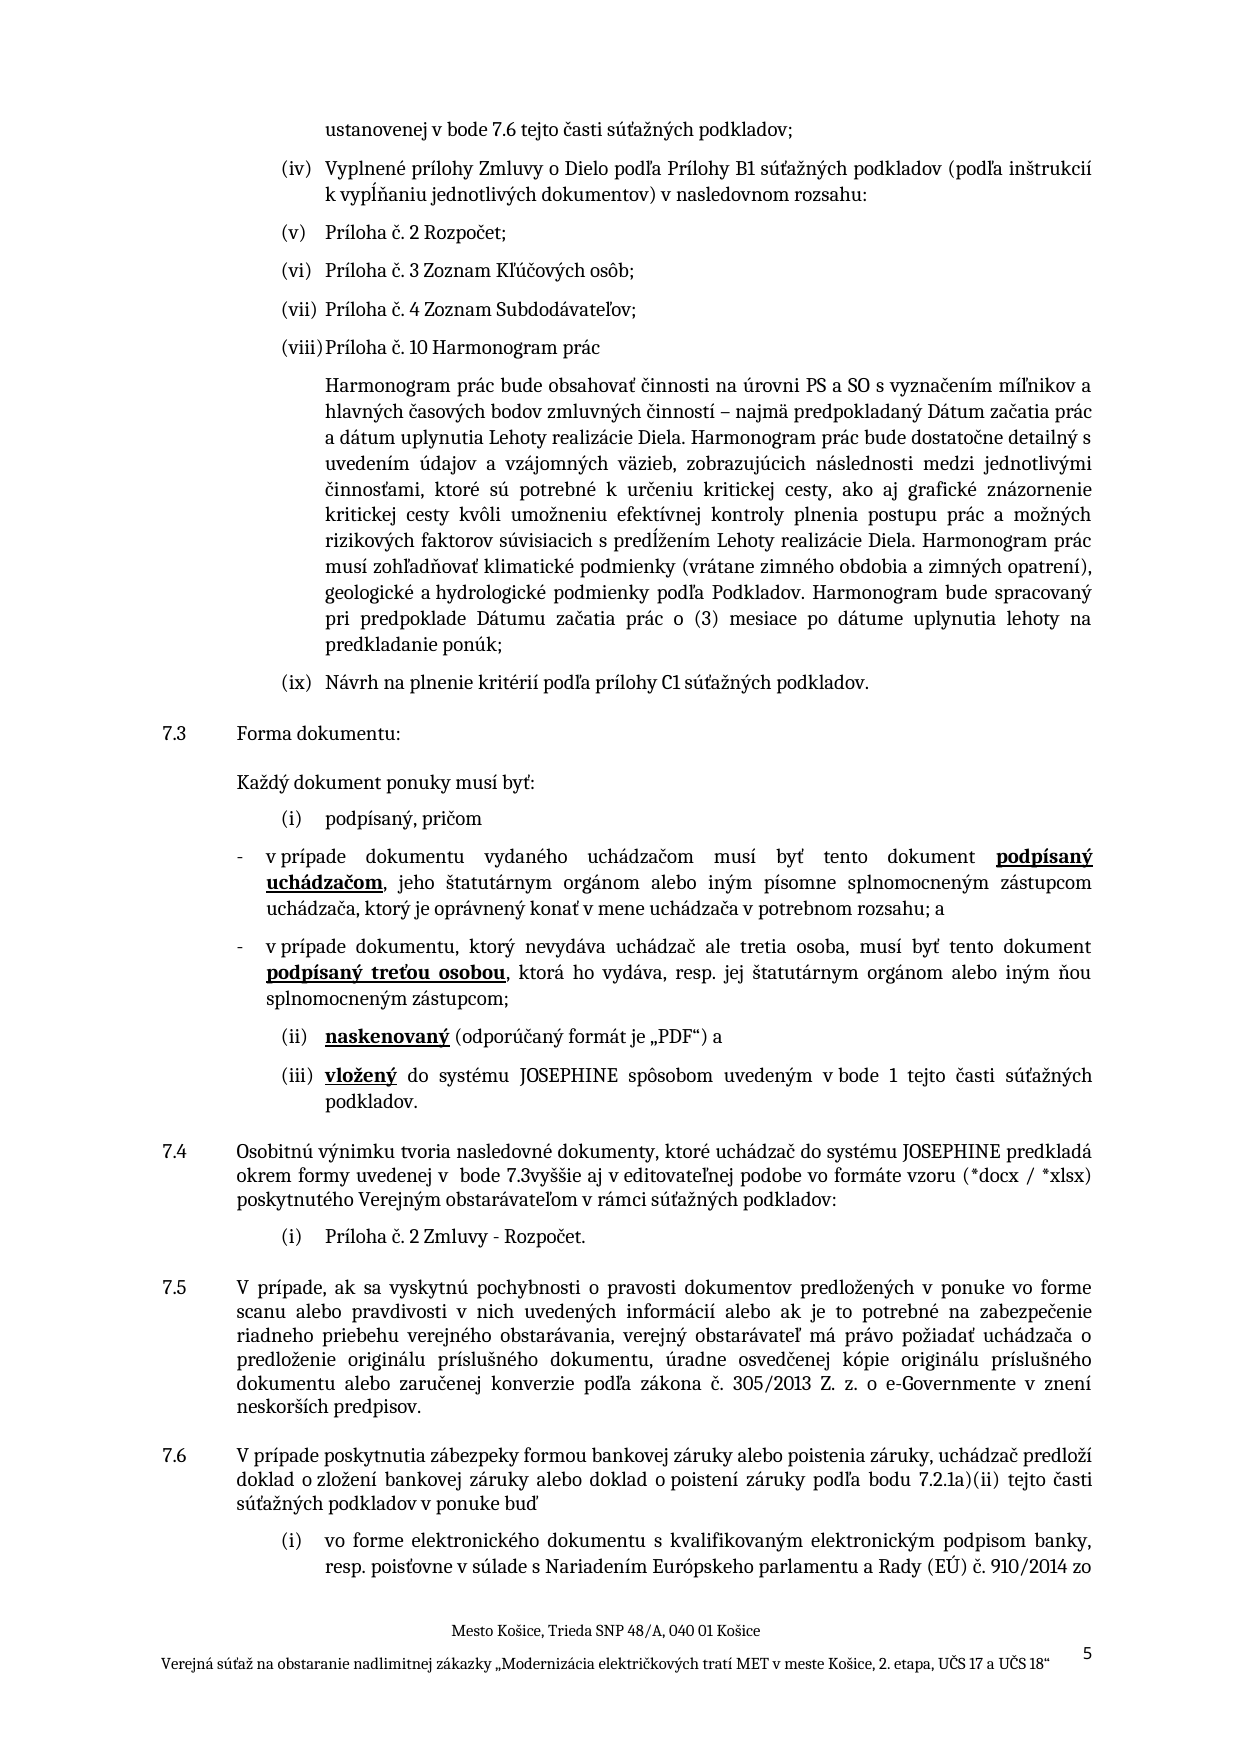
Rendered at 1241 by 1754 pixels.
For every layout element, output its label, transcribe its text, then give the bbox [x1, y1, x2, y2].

subtitle Vyplnené prílohy Zmluvy o Dielo podľa Prílohy B1 súťažných podkladov (podľa inštrukcií k vypĺňaniu jednotlivých dokumentov) v nasledovnom rozsahu: [281, 156, 1093, 206]
subtitle vložený do systému JOSEPHINE spôsobom uvedeným v bode 19 tejto časti súťažných podkladov. [281, 1063, 1093, 1113]
subtitle V prípade poskytnutia zábezpeky formou bankovej záruky alebo poistenia záruky, uchádzač predloží doklad o zložení bankovej záruky alebo doklad o poistení záruky podľa bodu tejto časti súťažných podkladov v ponuke buď [162, 1444, 1093, 1516]
subtitle Forma dokumentu: [162, 721, 1093, 745]
subtitle Návrh na plnenie kritérií podľa prílohy C1 súťažných podkladov. [281, 671, 1093, 694]
subtitle naskenovaný (odporúčaný formát je „PDF“) a [281, 1025, 1093, 1049]
subtitle v prípade dokumentu, ktorý nevydáva uchádzač ale tretia osoba, musí byť tento dokument podpísaný treťou osobou, ktorá ho vydáva, resp. jej štatutárnym orgánom alebo iným ňou splnomocneným zástupcom; [236, 935, 1093, 1011]
subtitle V prípade, ak sa vyskytnú pochybnosti o pravosti dokumentov predložených v ponuke vo forme scanu alebo pravdivosti v nich uvedených informácií alebo ak je to potrebné na zabezpečenie riadneho priebehu verejného obstarávania, verejný obstarávateľ má právo požiadať uchádzača o predloženie originálu príslušného dokumentu, úradne osvedčenej kópie originálu príslušného dokumentu alebo zaručenej konverzie podľa zákona č. 305/2013 Z. z. o e-Governmente v znení neskorších predpisov. [162, 1275, 1093, 1419]
subtitle v prípade dokumentu vydaného uchádzačom musí byť tento dokument podpísaný uchádzačom, jeho štatutárnym orgánom alebo iným písomne splnomocneným zástupcom uchádzača, ktorý je oprávnený konať v mene uchádzača v potrebnom rozsahu; a [236, 845, 1093, 921]
subtitle Harmonogram prác bude obsahovať činnosti na úrovni PS a SO s vyznačením míľnikov a hlavných časových bodov zmluvných činností – najmä predpokladaný Dátum začatia prác a dátum uplynutia Lehoty realizácie Diela. Harmonogram prác bude dostatočne detailný s uvedením údajov a vzájomných väzieb, zobrazujúcich následnosti medzi jednotlivými činnosťami, ktoré sú potrebné k určeniu kritickej cesty, ako aj grafické znázornenie kritickej cesty kvôli umožneniu efektívnej kontroly plnenia postupu prác a možných rizikových faktorov súvisiacich s predĺžením Lehoty realizácie Diela. Harmonogram prác musí zohľadňovať klimatické podmienky (vrátane zimného obdobia a zimných opatrení), geologické a hydrologické podmienky podľa Podkladov. Harmonogram bude spracovaný pri predpoklade Dátumu začatia prác o (3) mesiace po dátume uplynutia lehoty na predkladanie ponúk; [325, 374, 1093, 656]
subtitle Príloha č. 2 Zmluvy - Rozpočet. [281, 1224, 1093, 1248]
subtitle Príloha č. 2 Rozpočet; [281, 221, 1093, 244]
subtitle Osobitnú výnimku tvoria nasledovné dokumenty, ktoré uchádzač do systému JOSEPHINE predkladá okrem formy uvedenej v bode 7.3vyššie aj v editovateľnej podobe vo formáte vzoru (*docx / *xlsx) poskytnutého Verejným obstarávateľom v rámci súťažných podkladov: [162, 1140, 1093, 1212]
subtitle Príloha č. 3 Zoznam Kľúčových osôb; [281, 259, 1093, 283]
subtitle Každý dokument ponuky musí byť: [236, 770, 1093, 794]
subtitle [281, 118, 1093, 142]
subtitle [281, 1528, 1093, 1578]
subtitle Príloha č. 10 Harmonogram prác [281, 336, 1093, 359]
subtitle Príloha č. 4 Zoznam Subdodávateľov; [281, 297, 1093, 321]
subtitle podpísaný, pričom [281, 807, 1093, 831]
